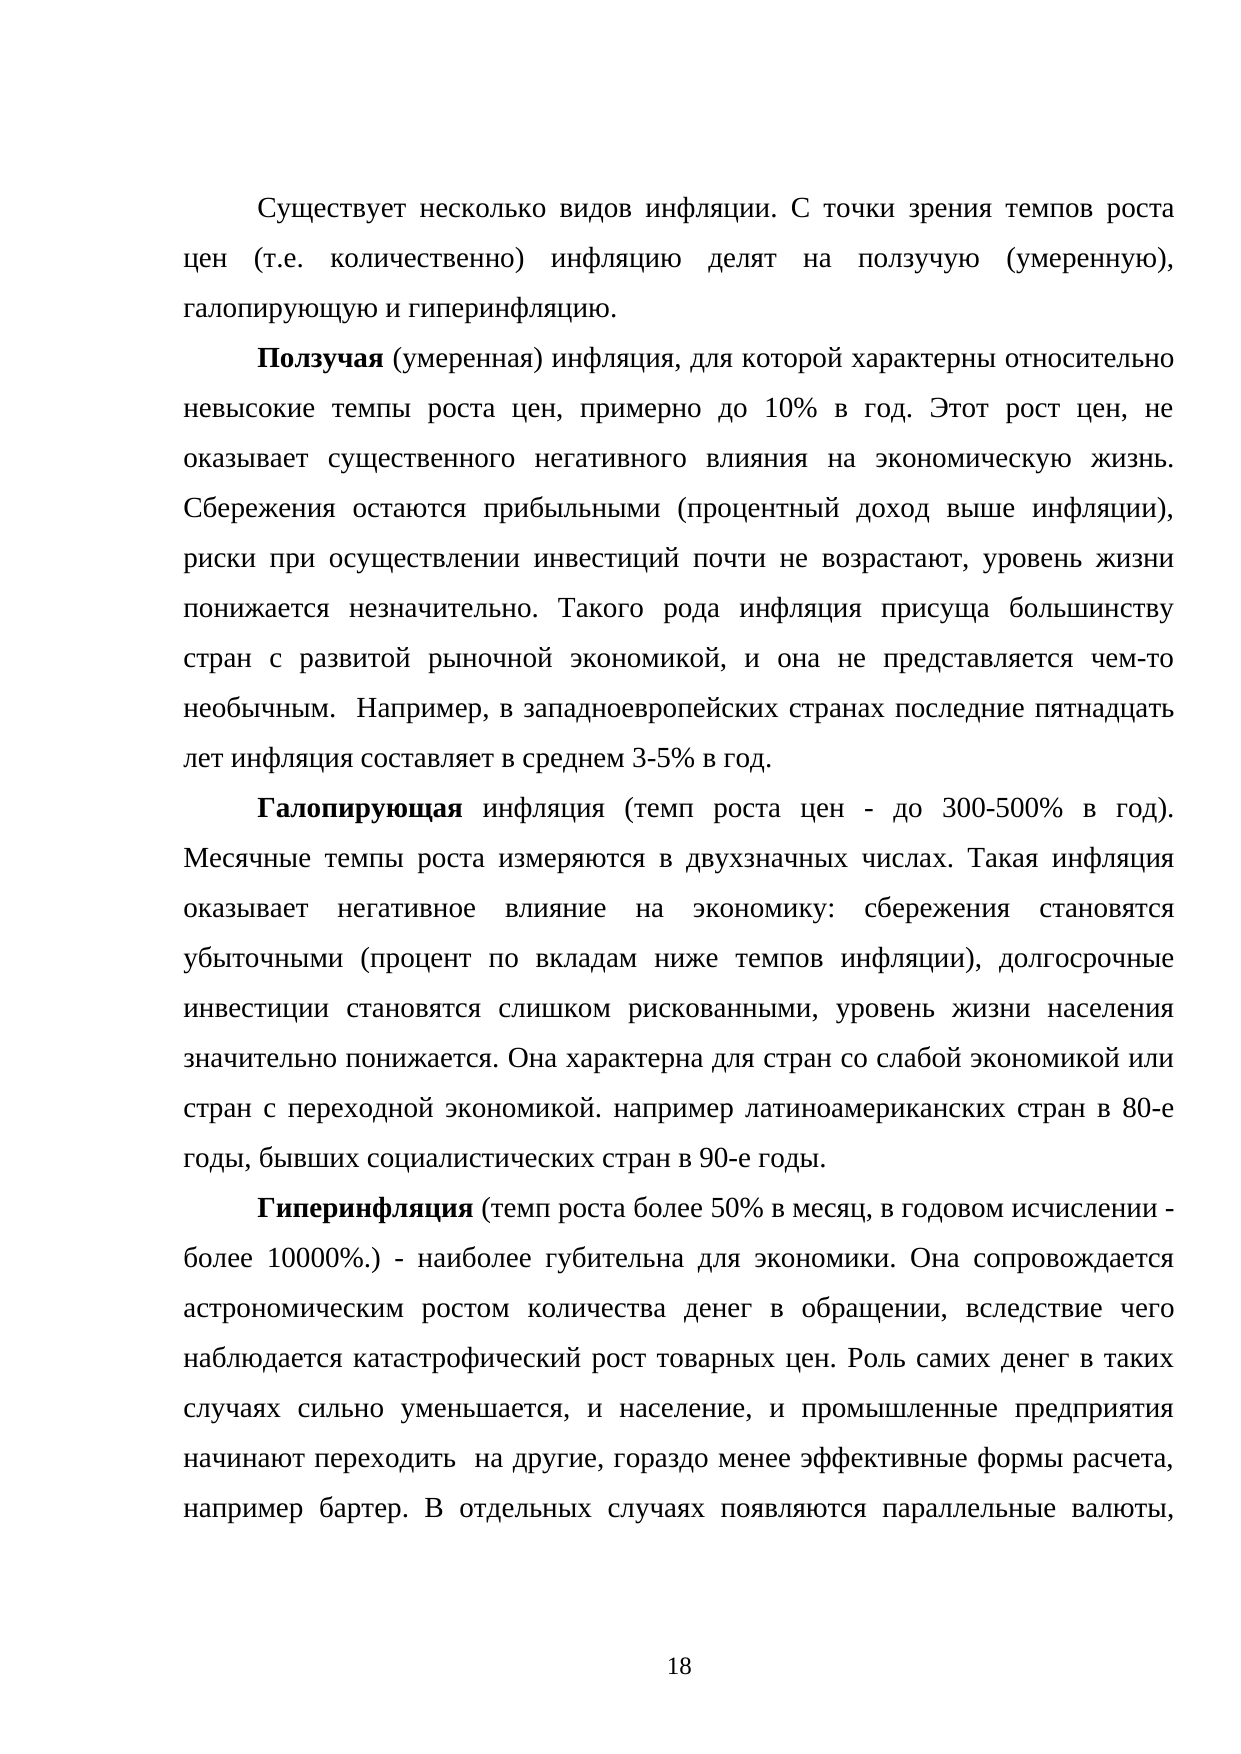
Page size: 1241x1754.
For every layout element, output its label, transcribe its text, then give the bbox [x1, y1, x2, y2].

text Галопирующая инфляция (темп роста цен - до 300-500% в год). Месячные темпы роста измеряются в двухзначных числах. Такая инфляция оказывает негативное влияние на экономику: сбережения становятся убыточными (процент по вкладам ниже темпов инфляции), долгосрочные инвестиции становятся слишком рискованными, уровень жизни населения значительно понижается. Она характерна для стран со слабой экономикой или стран с переходной экономикой. например латиноамериканских стран в 80-е годы, бывших социалистических стран в 90-е годы. [183, 777, 1175, 1177]
text Существует несколько видов инфляции. С точки зрения темпов роста цен (т.е. количественно) инфляцию делят на ползучую (умеренную), галопирующую и гиперинфляцию. [183, 177, 1175, 327]
text Ползучая (умеренная) инфляция, для которой характерны относительно невысокие темпы роста цен, примерно до 10% в год. Этот рост цен, не оказывает существенного негативного влияния на экономическую жизнь. Сбережения остаются прибыльными (процентный доход выше инфляции), риски при осуществлении инвестиций почти не возрастают, уровень жизни понижается незначительно. Такого рода инфляция присуща большинству стран с развитой рыночной экономикой, и она не представляется чем-то необычным. Например, в западноевропейских странах последние пятнадцать лет инфляция составляет в среднем 3-5% в год. [183, 327, 1175, 777]
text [183, 1177, 1175, 1527]
